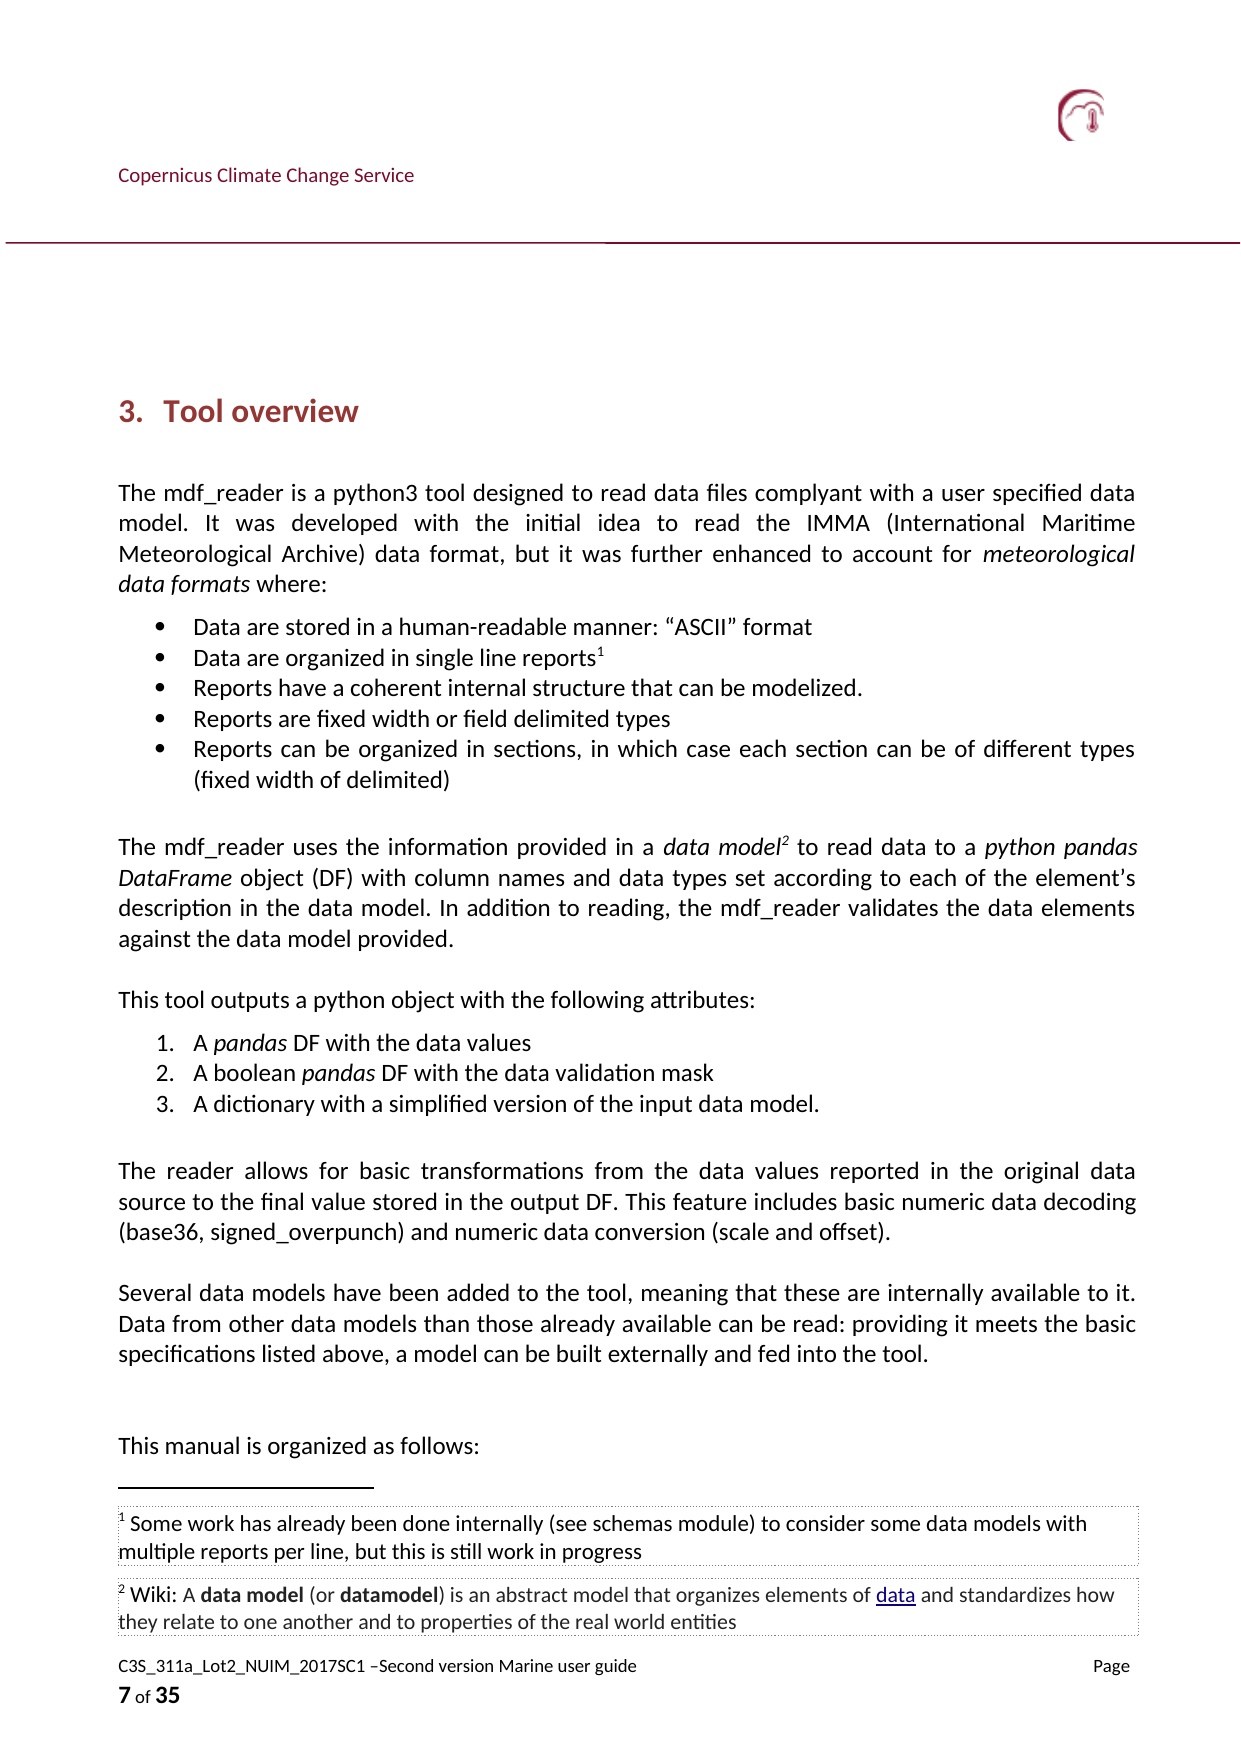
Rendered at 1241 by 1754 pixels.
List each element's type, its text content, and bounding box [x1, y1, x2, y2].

text The reader allows for basic transformations from the data values reported in the original data source to the final value stored in the output DF. This feature includes basic numeric data decoding (base36, signed_overpunch) and numeric data conversion (scale and offset). [118, 1155, 1138, 1247]
list Reports can be organized in sections, in which case each section can be of different types (fixed width of delimited) [156, 733, 1138, 794]
list A boolean pandas DF with the data validation mask [156, 1057, 1138, 1088]
list Reports are fixed width or field delimited types [156, 703, 1138, 733]
text Several data models have been added to the tool, meaning that these are internally available to it. Data from other data models than those already available can be read: providing it meets the basic specifications listed above, a model can be built externally and fed into the tool. [118, 1277, 1138, 1369]
subtitle Tool overview [118, 390, 1138, 431]
text This tool outputs a python object with the following attributes: [118, 984, 1138, 1014]
list Reports have a coherent internal structure that can be modelized. [156, 672, 1138, 703]
text This manual is organized as follows: [118, 1430, 1138, 1460]
list A dictionary with a simplified version of the input data model. [156, 1088, 1138, 1118]
list Data are stored in a human-readable manner: “ASCII” format [156, 611, 1138, 642]
list Data are organized in single line reports [156, 642, 1138, 672]
list A pandas DF with the data values [156, 1027, 1138, 1057]
text The mdf_reader uses the information provided in a data model to read data to a python pandas DataFrame object (DF) with column names and data types set according to each of the element’s description in the data model. In addition to reading, the mdf_reader validates the data elements against the data model provided. [118, 831, 1138, 953]
text The mdf_reader is a python3 tool designed to read data files complyant with a user specified data model. It was developed with the initial idea to read the IMMA (International Maritime Meteorological Archive) data format, but it was further enhanced to account for meteorological data formats where: [118, 477, 1138, 599]
